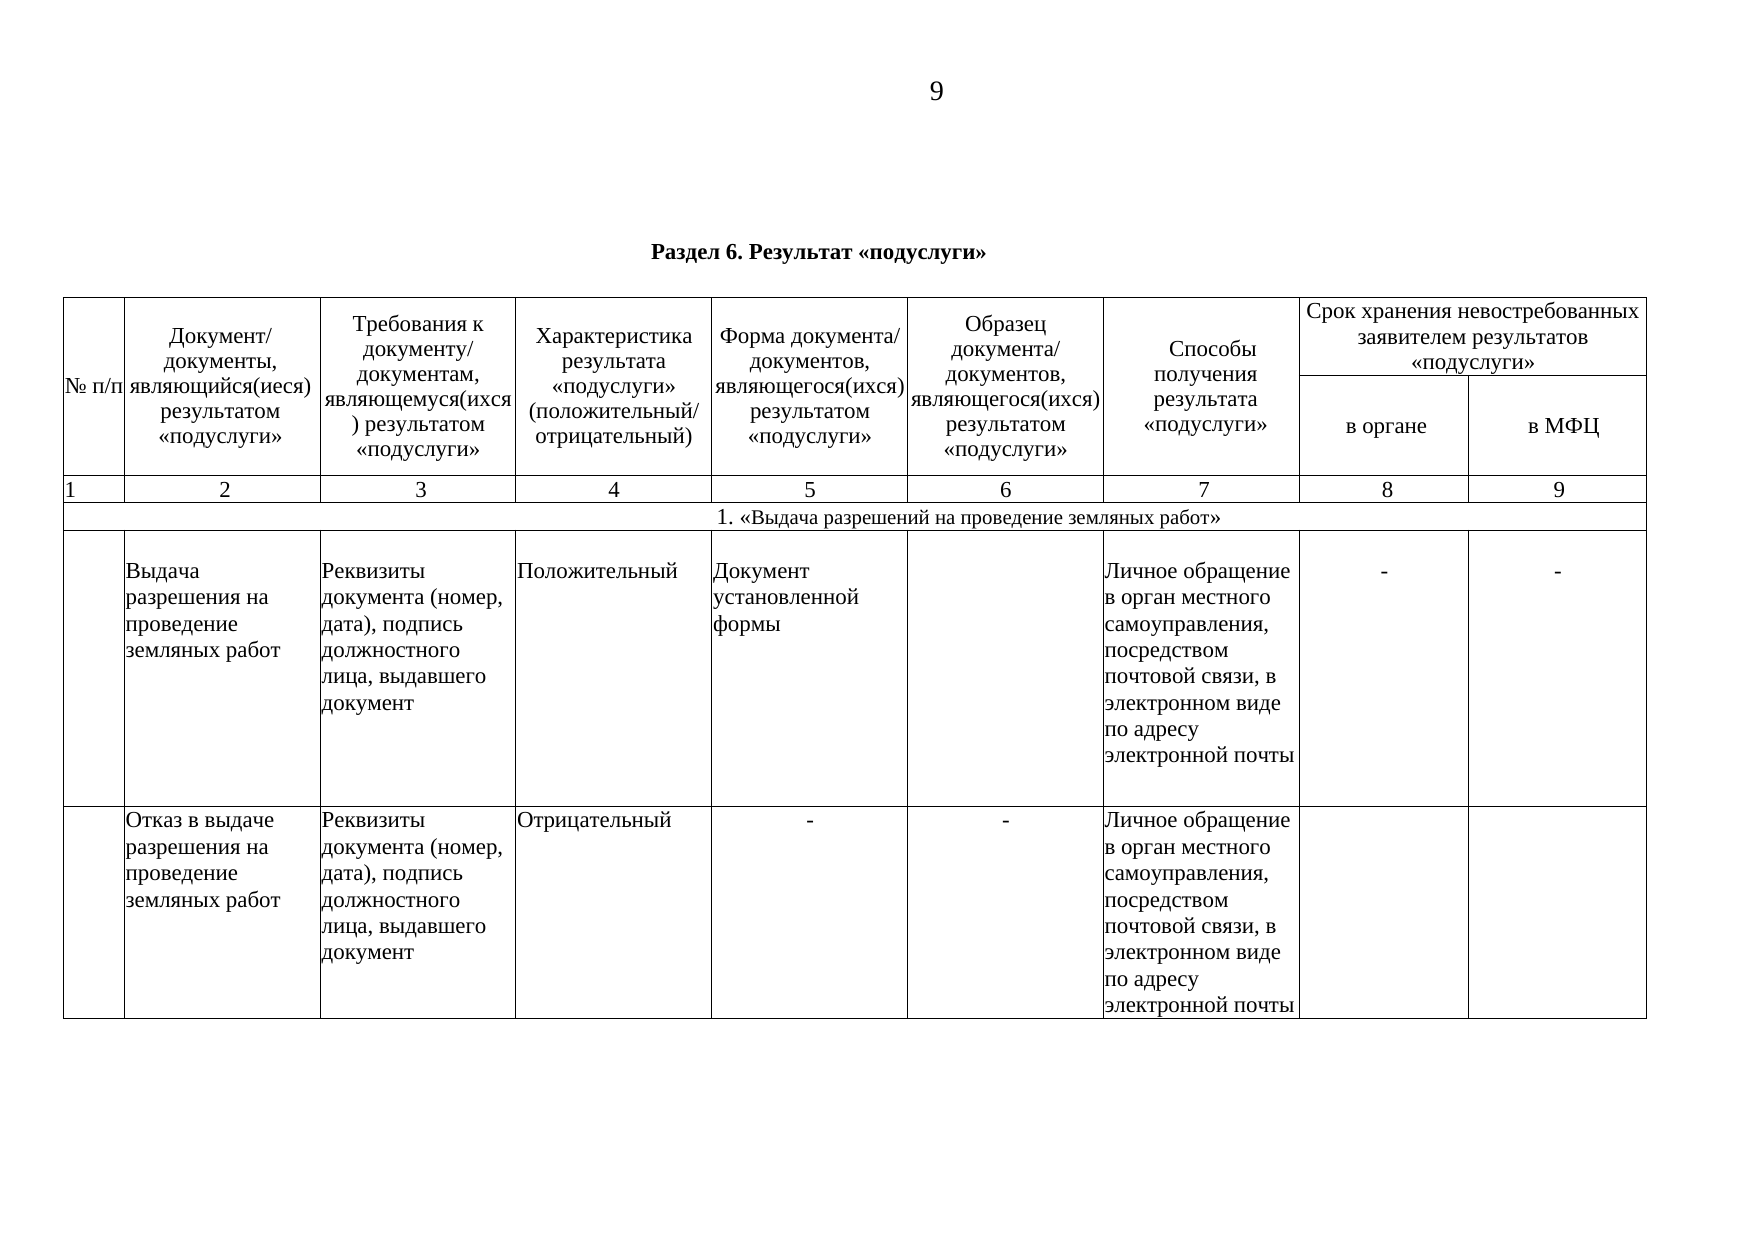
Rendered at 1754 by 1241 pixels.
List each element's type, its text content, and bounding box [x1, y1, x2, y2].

table_cell [908, 531, 1103, 806]
table_cell - [908, 807, 1103, 1017]
table_cell 5 [712, 476, 907, 502]
table_cell [1300, 807, 1468, 1017]
table_cell 7 [1104, 476, 1299, 502]
table_header Требования к документу/ документам, являющемуся(ихся) результатом «подуслуги» [321, 298, 515, 475]
table_header Характеристика результата «подуслуги» (положительный/ отрицательный) [516, 298, 711, 475]
table_cell - [1300, 531, 1468, 806]
table_cell Отрицательный [516, 807, 711, 1017]
table_cell 9 [1469, 476, 1646, 502]
table_cell - [712, 807, 907, 1017]
table_cell Документ установленной формы [712, 531, 907, 806]
table_header № п/п [64, 298, 124, 475]
table_cell Личное обращение в орган местного самоуправления, посредством почтовой связи, в электронном виде по адресу электронной почты [1104, 531, 1299, 806]
table_cell [64, 531, 124, 806]
table_cell Положительный [516, 531, 711, 806]
table_header Срок хранения невостребованных заявителем результатов «подуслуги» [1300, 298, 1646, 375]
table_cell 4 [516, 476, 711, 502]
table_cell - [1469, 531, 1646, 806]
table_cell Выдача разрешения на проведение земляных работ [125, 531, 320, 806]
table_header Документ/ документы, являющийся(иеся) результатом «подуслуги» [125, 298, 320, 475]
table_cell 1 [64, 476, 124, 502]
table_cell 3 [321, 476, 515, 502]
table_cell Реквизиты документа (номер, дата), подпись должностного лица, выдавшего документ [321, 807, 515, 1017]
table_header Способы получения результата «подуслуги» [1104, 298, 1299, 475]
text Раздел 6. Результат «подуслуги» [651, 237, 1651, 265]
table_cell [1469, 807, 1646, 1017]
table_cell 2 [125, 476, 320, 502]
table_cell Отказ в выдаче разрешения на проведение земляных работ [125, 807, 320, 1017]
table_cell в МФЦ [1469, 376, 1646, 475]
table_header Форма документа/ документов, являющегося(ихся) результатом «подуслуги» [712, 298, 907, 475]
table_cell в органе [1300, 376, 1468, 475]
table_cell Личное обращение в орган местного самоуправления, посредством почтовой связи, в электронном виде по адресу электронной почты [1104, 807, 1299, 1017]
table_cell [64, 807, 124, 1017]
table_cell 6 [908, 476, 1103, 502]
table_header Образец документа/ документов, являющегося(ихся) результатом «подуслуги» [908, 298, 1103, 475]
table_cell Реквизиты документа (номер, дата), подпись должностного лица, выдавшего документ [321, 531, 515, 806]
table_cell 8 [1300, 476, 1468, 502]
table_cell 1. «Выдача разрешений на проведение земляных работ» [64, 503, 1646, 529]
